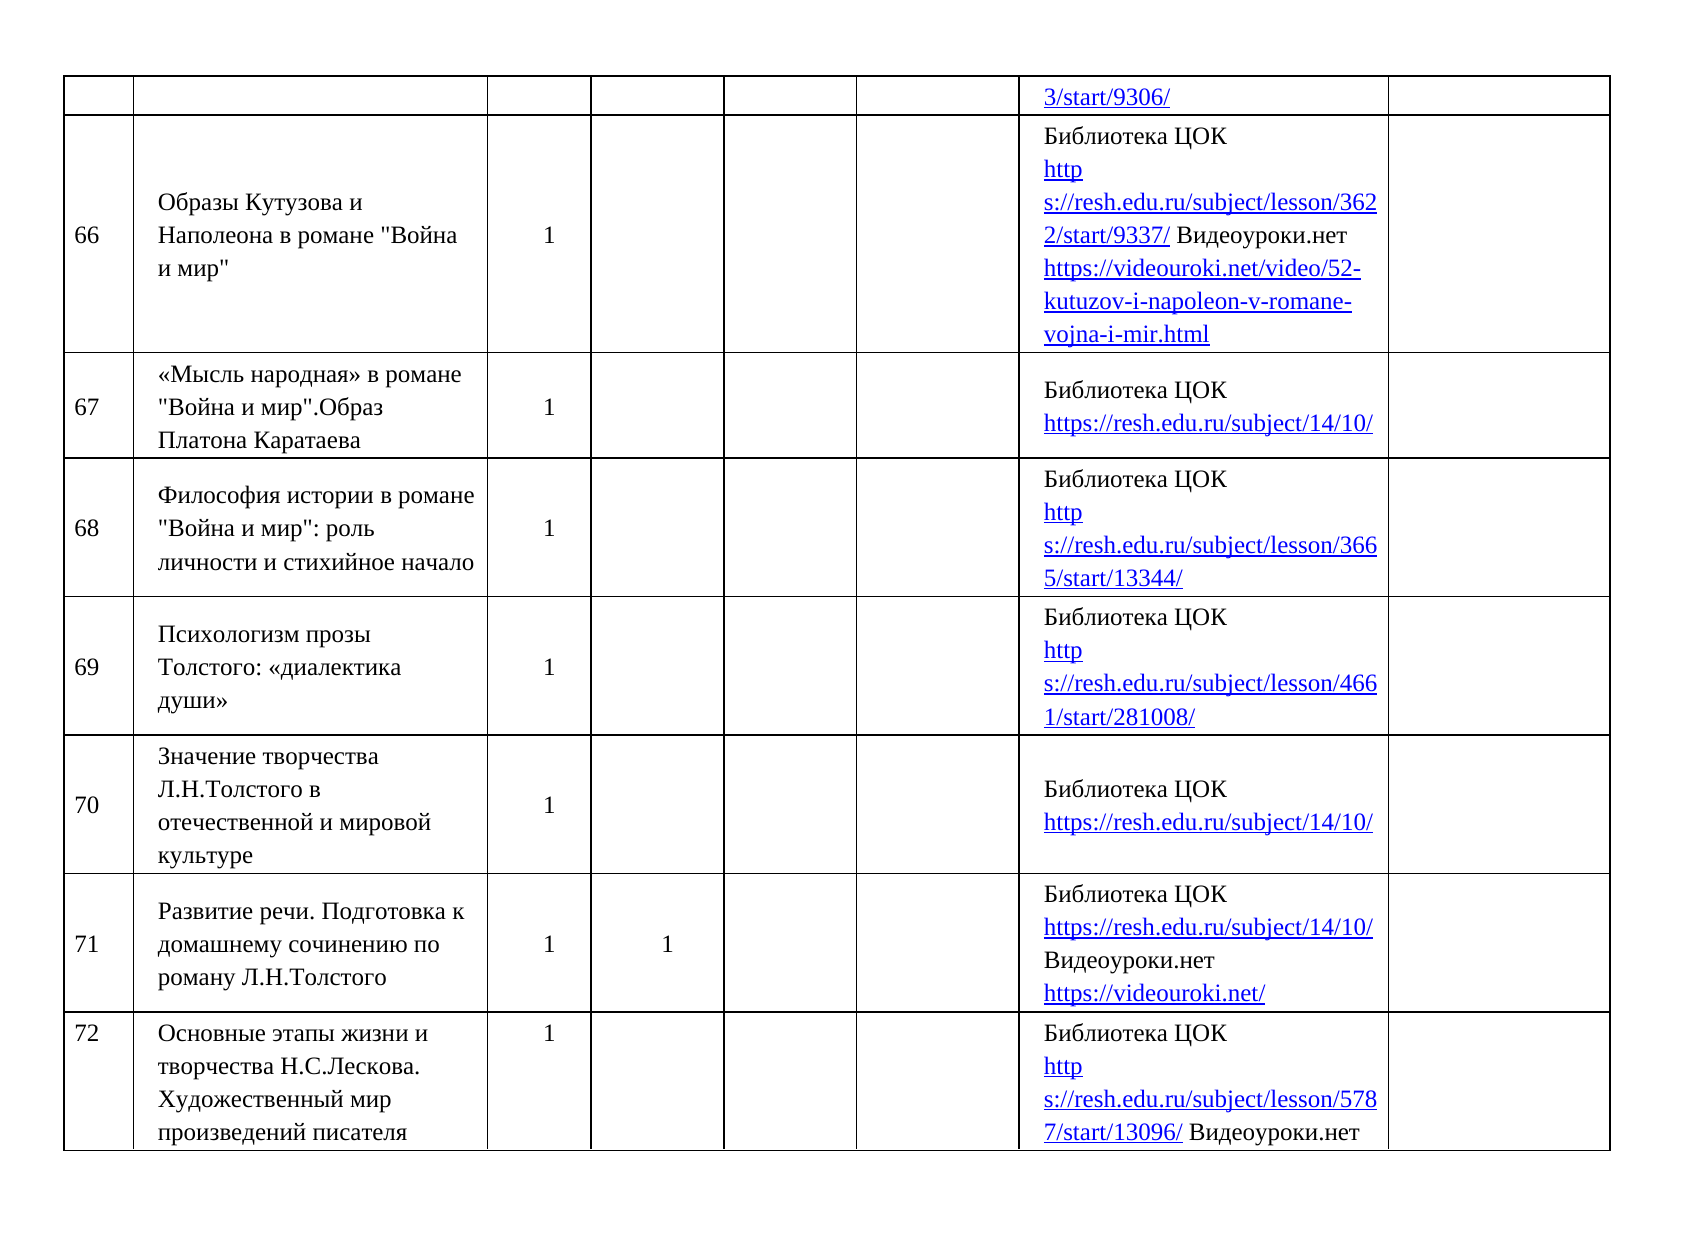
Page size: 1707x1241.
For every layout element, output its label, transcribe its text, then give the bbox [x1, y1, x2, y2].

table_cell 71 [65, 874, 133, 1011]
table_cell Философия истории в романе "Война и мир": роль личности и стихийное начало [134, 459, 487, 596]
table_cell Психологизм прозы Толстого: «диалектика души» [134, 597, 487, 734]
table_cell 70 [65, 736, 133, 873]
table_cell 1 [488, 77, 590, 114]
table_cell [725, 459, 856, 596]
table_cell 68 [65, 459, 133, 596]
table_cell Развитие речи. Подготовка к домашнему сочинению по роману Л.Н.Толстого [134, 874, 487, 1011]
table_cell 1 [488, 1013, 590, 1149]
table_cell [1389, 353, 1609, 457]
table_cell [725, 736, 856, 873]
table_cell 72 [65, 1013, 133, 1149]
table_cell [592, 597, 723, 734]
table_cell [592, 353, 723, 457]
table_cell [1020, 77, 1388, 114]
table_cell Библиотека ЦОК https://resh.edu.ru/subject/14/10/ Видеоуроки.нет https://videouroki.net/ [1020, 874, 1388, 1011]
table_cell 1 [488, 597, 590, 734]
table_cell «Мысль народная» в романе "Война и мир".Образ Платона Каратаева [134, 353, 487, 457]
table_cell 1 [592, 874, 723, 1011]
table_cell [857, 116, 1018, 352]
table_cell [725, 353, 856, 457]
table_cell 1 [488, 353, 590, 457]
table_cell 1 [488, 459, 590, 596]
table_cell [725, 77, 856, 114]
table_cell [592, 736, 723, 873]
table_cell [857, 77, 1018, 114]
table_cell Образы Кутузова и Наполеона в романе "Война и мир" [134, 116, 487, 352]
table_cell 65 [65, 77, 133, 114]
table_cell [857, 459, 1018, 596]
table_cell [1389, 116, 1609, 352]
table_cell [725, 1013, 856, 1149]
table_cell [857, 353, 1018, 457]
table_cell 1 [488, 736, 590, 873]
table_cell Библиотека ЦОК https://resh.edu.ru/subject/lesson/3622/start/9337/ Видеоуроки.нет https://videouroki.net/video/52-kutuzov-i-napoleon-v-romane-vojna-i-mir.html [1020, 116, 1388, 352]
table_cell Значение творчества Л.Н.Толстого в отечественной и мировой культуре [134, 736, 487, 873]
table_cell [592, 116, 723, 352]
table_cell Библиотека ЦОК https://resh.edu.ru/subject/14/10/ [1020, 353, 1388, 457]
table_cell 1 [488, 116, 590, 352]
table_cell Библиотека ЦОК https://resh.edu.ru/subject/14/10/ [1020, 736, 1388, 873]
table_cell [1020, 1013, 1388, 1149]
table_cell [1389, 874, 1609, 1011]
table_cell [725, 597, 856, 734]
table_cell [857, 874, 1018, 1011]
table_cell [1389, 597, 1609, 734]
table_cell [134, 77, 487, 114]
table_cell [592, 1013, 723, 1149]
table_cell [857, 1013, 1018, 1149]
table_cell 69 [65, 597, 133, 734]
table_cell 67 [65, 353, 133, 457]
table_cell [857, 736, 1018, 873]
table_cell 1 [488, 874, 590, 1011]
table_cell Библиотека ЦОК https://resh.edu.ru/subject/lesson/4661/start/281008/ [1020, 597, 1388, 734]
table_cell [1389, 736, 1609, 873]
table_cell 66 [65, 116, 133, 352]
table_cell [592, 77, 723, 114]
table_cell [1389, 459, 1609, 596]
table_cell [592, 459, 723, 596]
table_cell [134, 1013, 487, 1149]
table_cell [725, 116, 856, 352]
table_cell [857, 597, 1018, 734]
table_cell Библиотека ЦОК https://resh.edu.ru/subject/lesson/3665/start/13344/ [1020, 459, 1388, 596]
table_cell [1389, 1013, 1609, 1149]
table_cell [725, 874, 856, 1011]
table_cell [1389, 77, 1609, 114]
